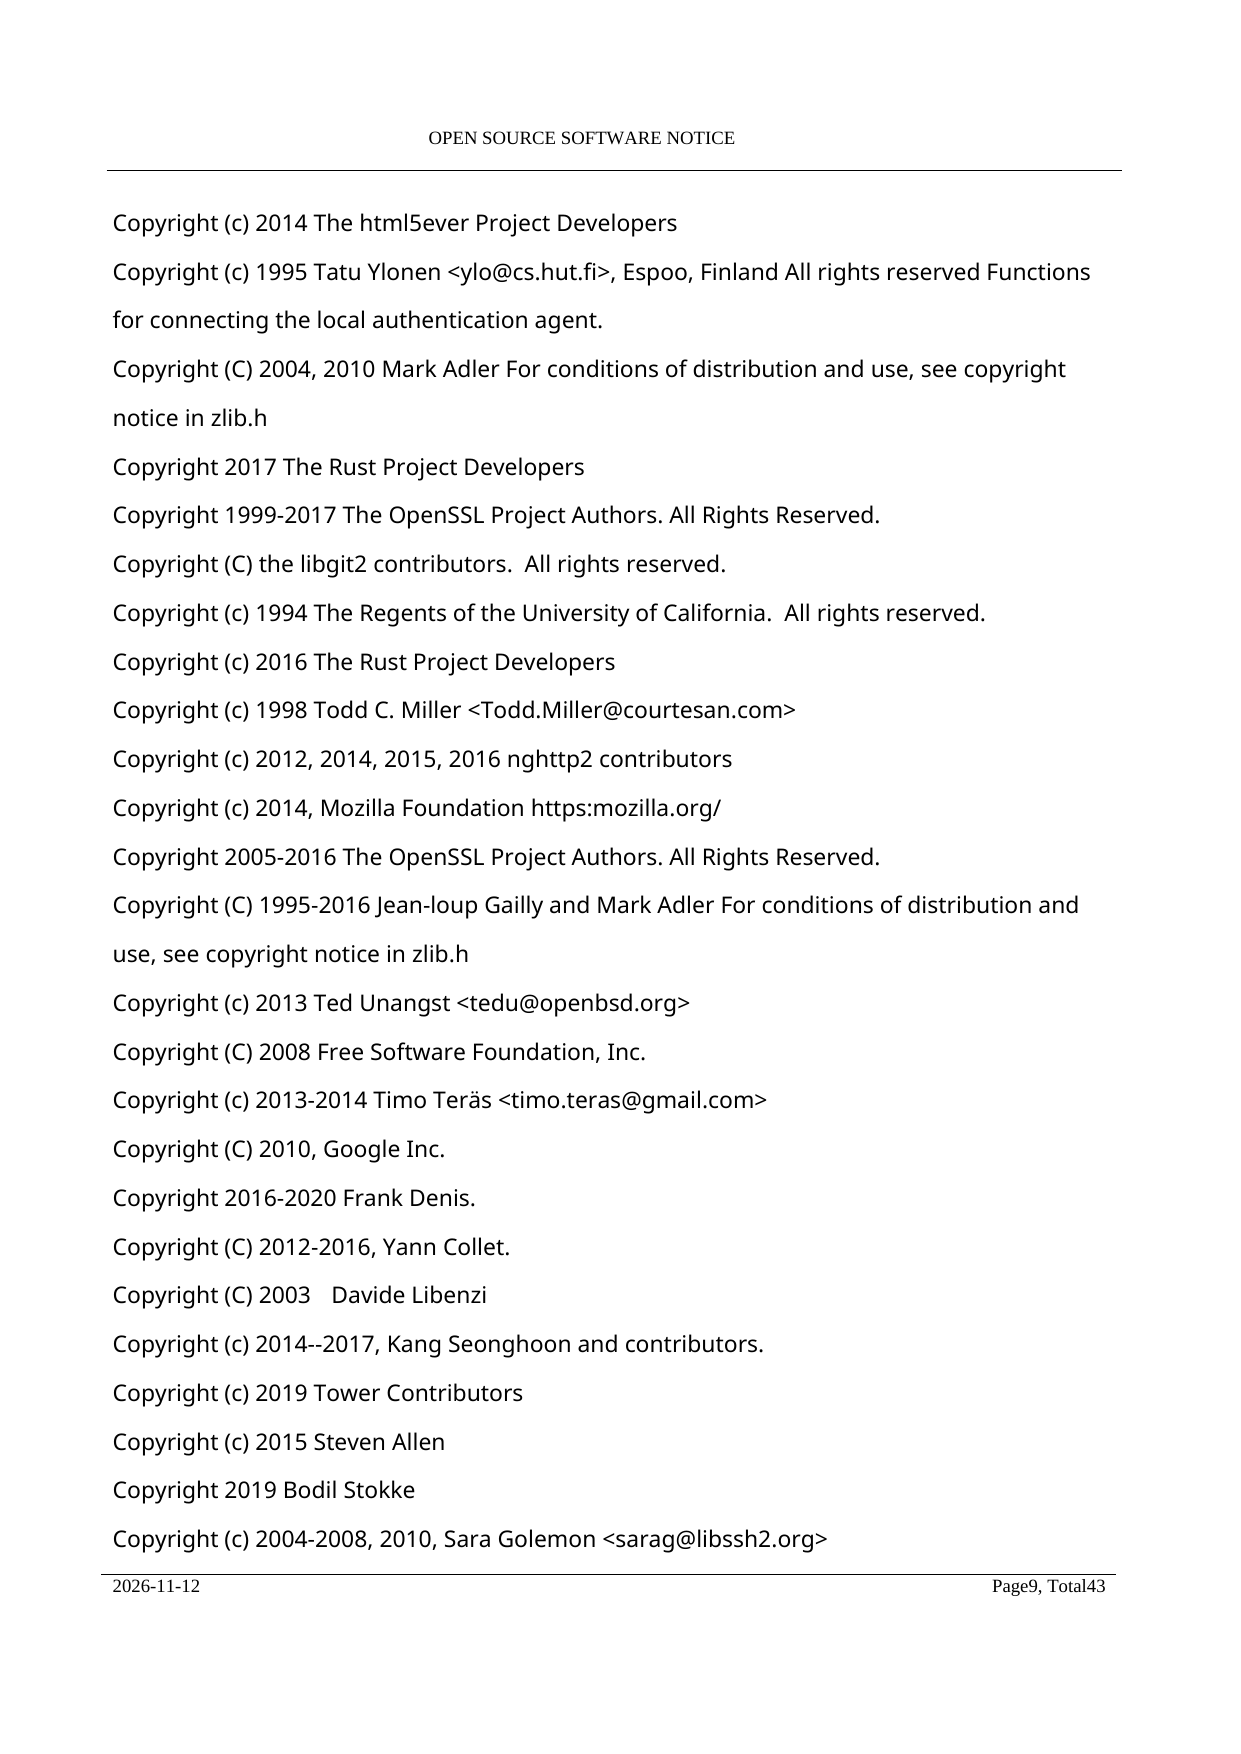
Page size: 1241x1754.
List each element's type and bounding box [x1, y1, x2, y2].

text [112, 206, 1128, 1555]
